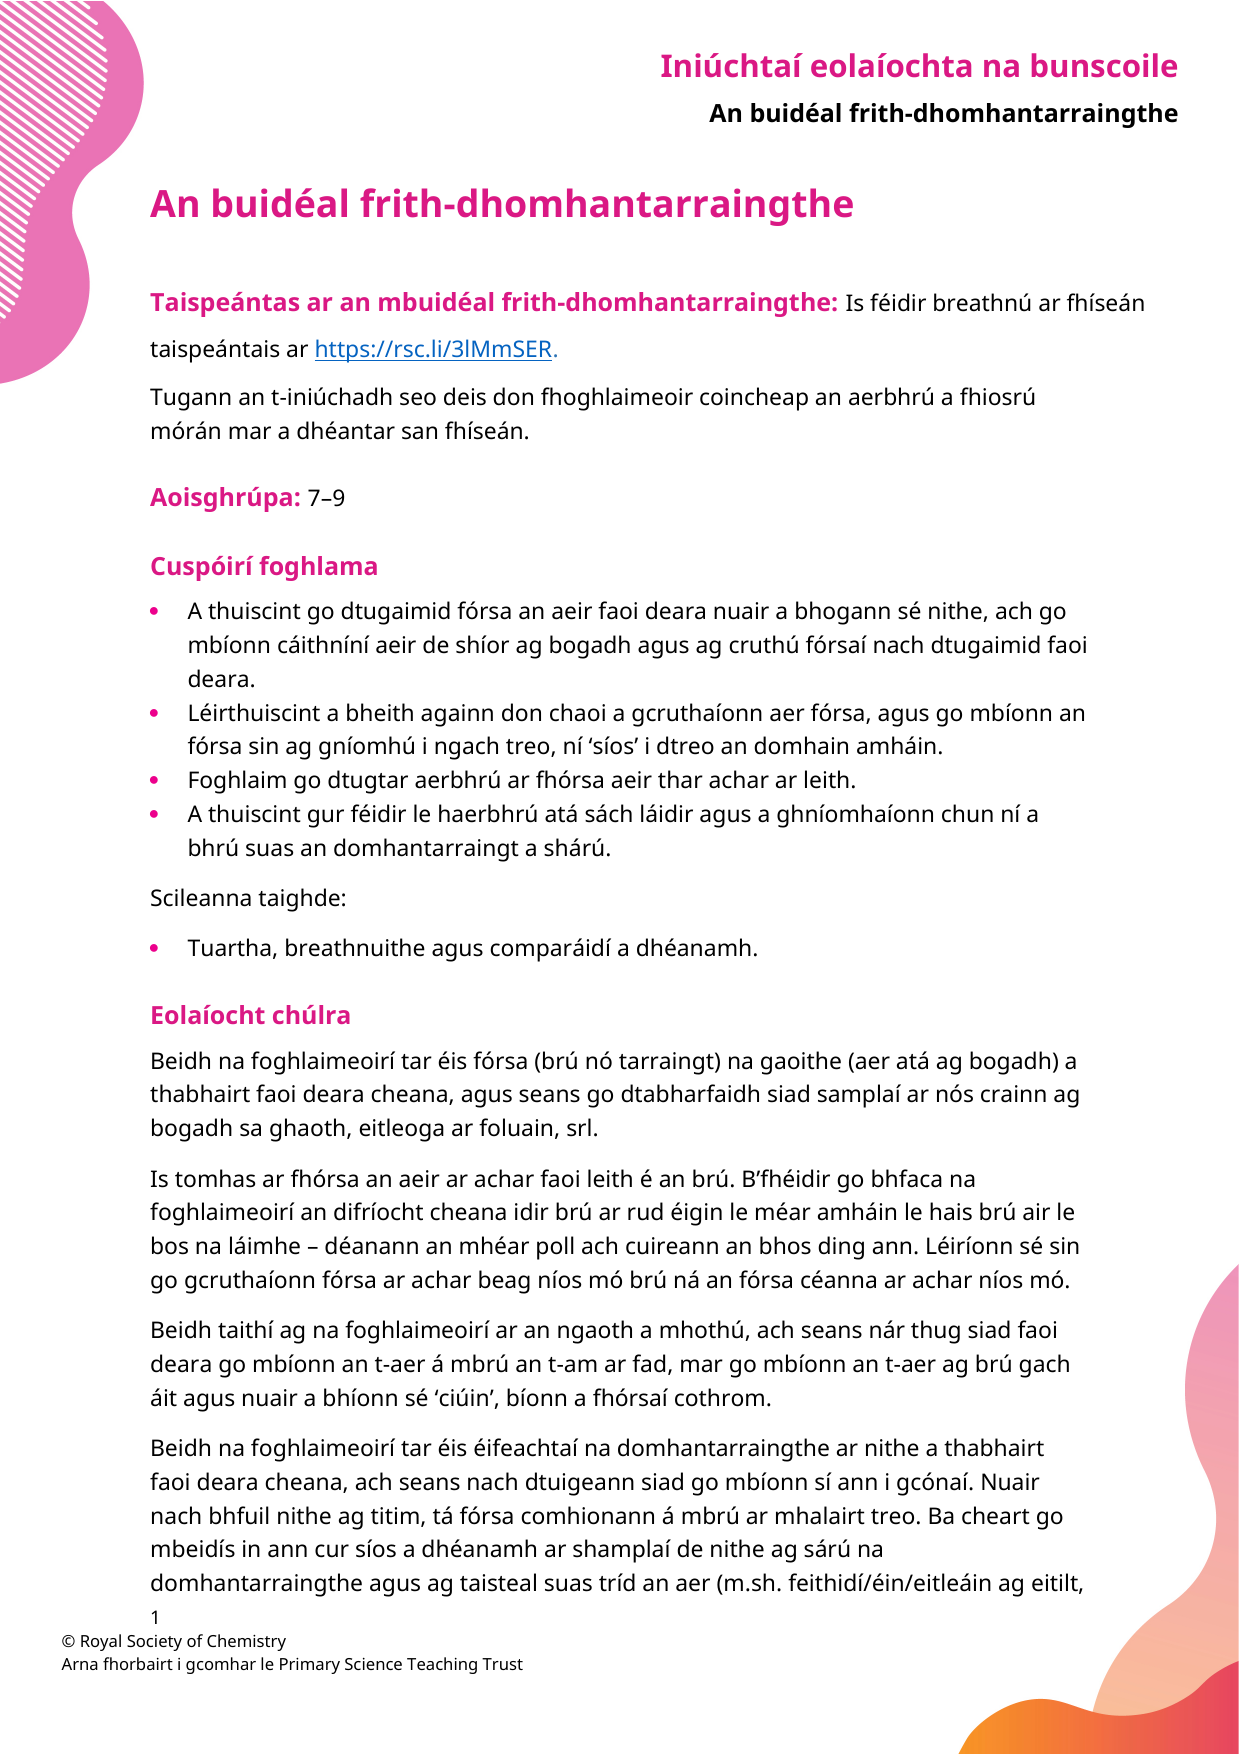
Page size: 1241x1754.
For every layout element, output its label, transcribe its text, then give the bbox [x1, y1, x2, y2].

text Is tomhas ar fhórsa an aeir ar achar faoi leith é an brú. B’fhéidir go bhfaca na foghlaimeoirí an difríocht cheana idir brú ar rud éigin le méar amháin le hais brú air le bos na láimhe – déanann an mhéar poll ach cuireann an bhos ding ann. Léiríonn sé sin go gcruthaíonn fórsa ar achar beag níos mó brú ná an fórsa céanna ar achar níos mó. [150, 1162, 1090, 1295]
text Beidh na foghlaimeoirí tar éis fórsa (brú nó tarraingt) na gaoithe (aer atá ag bogadh) a thabhairt faoi deara cheana, agus seans go dtabharfaidh siad samplaí ar nós crainn ag bogadh sa ghaoth, eitleoga ar foluain, srl. [150, 1044, 1090, 1143]
picture [0, 1, 1239, 1754]
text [150, 1432, 1090, 1598]
text Tugann an t-iniúchadh seo deis don fhoghlaimeoir coincheap an aerbhrú a fhiosrú mórán mar a dhéantar san fhíseán. [150, 381, 1090, 446]
subtitle Cuspóirí foghlama [150, 548, 1090, 582]
subtitle Aoisghrúpa: 7–9 [150, 480, 1090, 514]
subtitle An buidéal frith-dhomhantarraingthe [150, 177, 1179, 228]
text Beidh taithí ag na foghlaimeoirí ar an ngaoth a mhothú, ach seans nár thug siad faoi deara go mbíonn an t-aer á mbrú an t-am ar fad, mar go mbíonn an t-aer ag brú gach áit agus nuair a bhíonn sé ‘ciúin’, bíonn a fhórsaí cothrom. [150, 1314, 1090, 1413]
list A thuiscint gur féidir le haerbhrú atá sách láidir agus a ghníomhaíonn chun ní a bhrú suas an domhantarraingt a shárú. [150, 798, 1090, 863]
list Léirthuiscint a bheith againn don chaoi a gcruthaíonn aer fórsa, agus go mbíonn an fórsa sin ag gníomhú i ngach treo, ní ‘síos’ i dtreo an domhain amháin. [150, 697, 1090, 762]
list Foghlaim go dtugtar aerbhrú ar fhórsa aeir thar achar ar leith. [150, 764, 1090, 795]
list A thuiscint go dtugaimid fórsa an aeir faoi deara nuair a bhogann sé nithe, ach go mbíonn cáithníní aeir de shíor ag bogadh agus ag cruthú fórsaí nach dtugaimid faoi deara. [150, 595, 1090, 694]
subtitle Eolaíocht chúlra [150, 997, 1090, 1031]
list Tuartha, breathnuithe agus comparáidí a dhéanamh. [150, 932, 1090, 964]
subtitle Taispeántas ar an mbuidéal frith-dhomhantarraingthe: Is féidir breathnú ar fhíseán taispeántais ar https://rsc.li/3lMmSER. [150, 284, 1179, 367]
text Scileanna taighde: [150, 882, 1090, 913]
